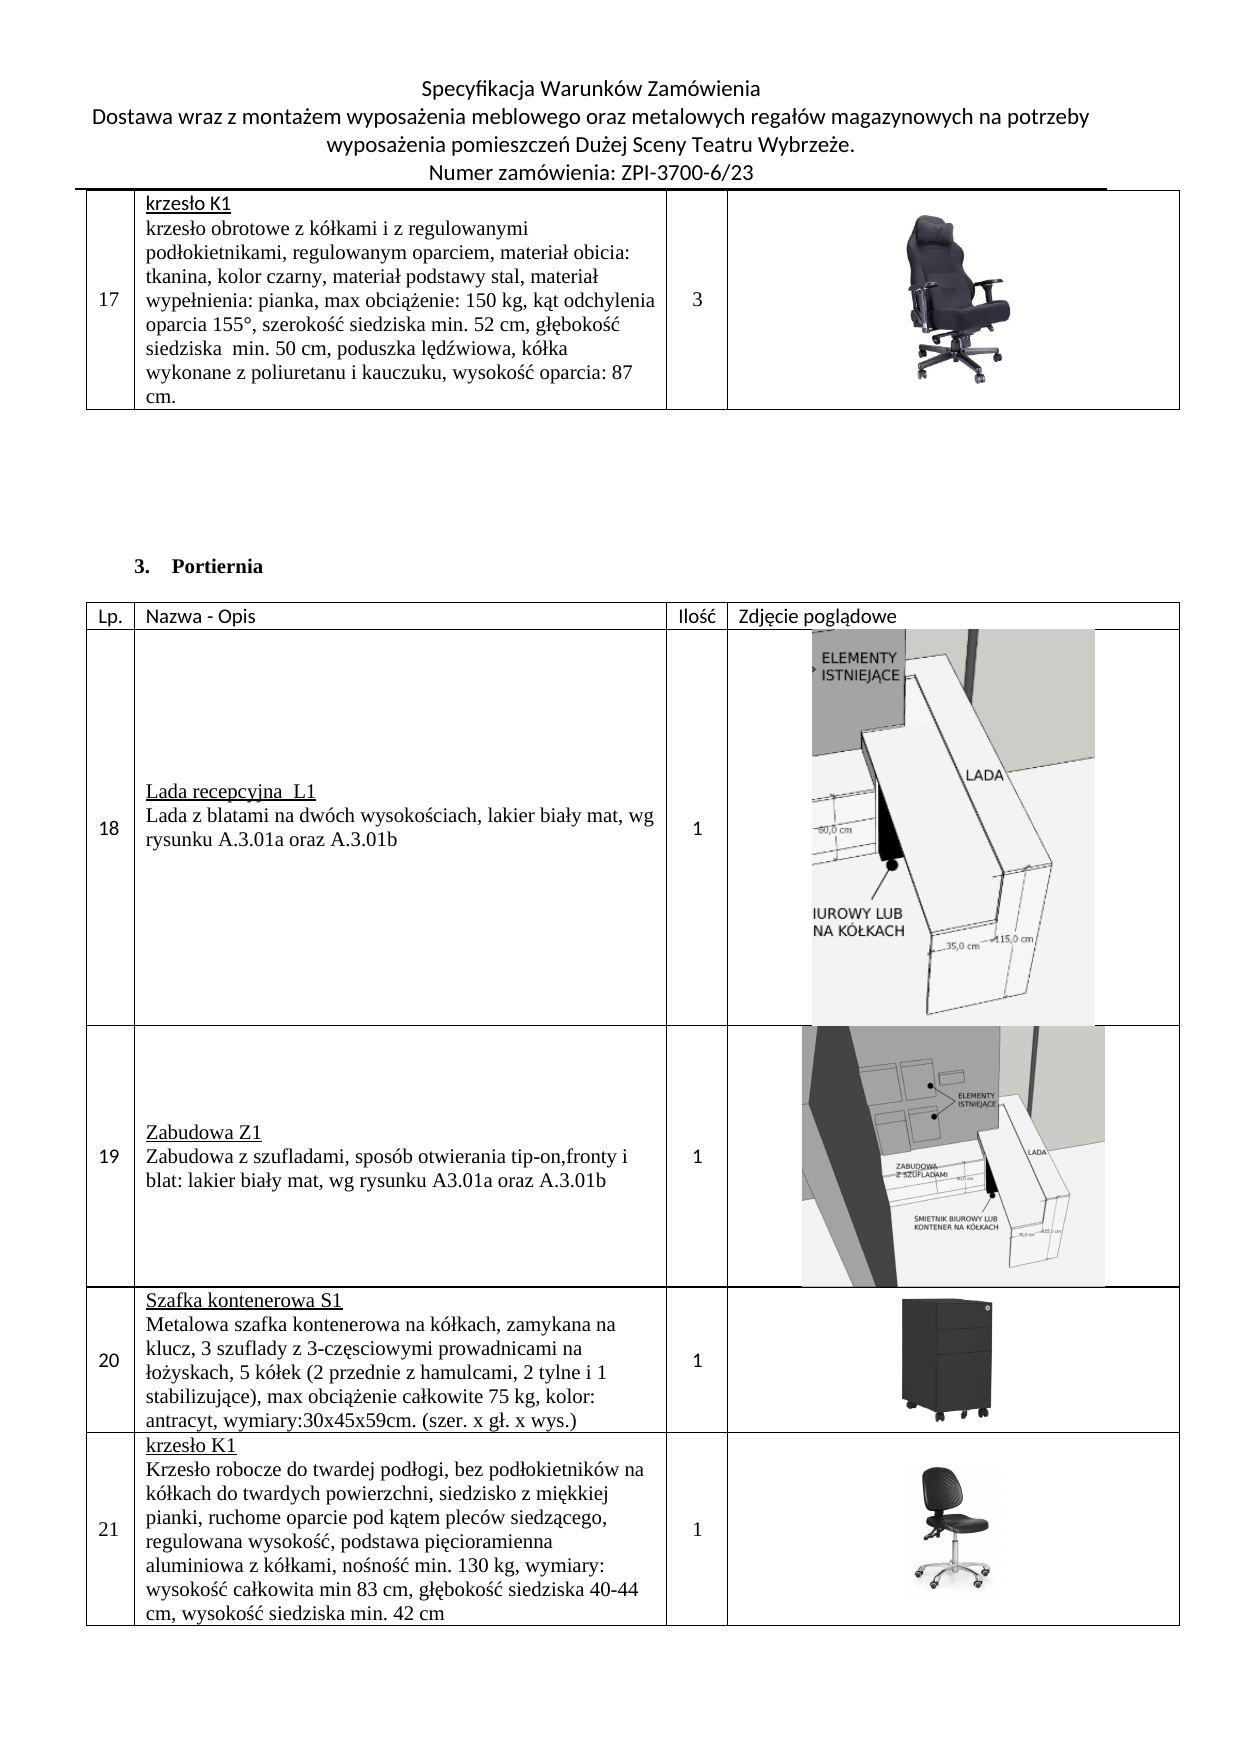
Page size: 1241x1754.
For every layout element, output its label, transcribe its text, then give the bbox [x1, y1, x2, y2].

table_cell Szafka kontenerowa S1 Metalowa szafka kontenerowa na kółkach, zamykana na klucz, 3 szuflady z 3-częsciowymi prowadnicami na łożyskach, 5 kółek (2 przednie z hamulcami, 2 tylne i 1 stabilizujące), max obciążenie całkowite 75 kg, kolor: antracyt, wymiary:30x45x59cm. (szer. x gł. x wys.) [135, 1288, 666, 1432]
table_cell 1 [667, 630, 727, 1025]
table_header Ilość [667, 603, 727, 628]
table_cell krzesło K1 krzesło obrotowe z kółkami i z regulowanymi podłokietnikami, regulowanym oparciem, materiał obicia: tkanina, kolor czarny, materiał podstawy stal, materiał wypełnienia: pianka, max obciążenie: 150 kg, kąt odchylenia oparcia 155°, szerokość siedziska min. 52 cm, głębokość siedziska min. 50 cm, poduszka lędźwiowa, kółka wykonane z poliuretanu i kauczuku, wysokość oparcia: 87 cm. [135, 191, 666, 408]
table_cell Lada recepcyjna L1 Lada z blatami na dwóch wysokościach, lakier biały mat, wg rysunku A.3.01a oraz A.3.01b [135, 630, 666, 1025]
table_cell 1 [667, 1433, 727, 1625]
table_cell [728, 191, 1179, 408]
table_cell [728, 1288, 1179, 1432]
picture [801, 629, 1105, 1287]
table_cell 3 [667, 191, 727, 408]
picture [845, 206, 1063, 393]
list Portiernia [134, 554, 1107, 578]
table_cell 1 [667, 1026, 727, 1286]
table_cell 20 [87, 1288, 134, 1432]
table_header Lp. [87, 603, 134, 628]
table_cell Zabudowa Z1 Zabudowa z szufladami, sposób otwierania tip-on,fronty i blat: lakier biały mat, wg rysunku A3.01a oraz A.3.01b [135, 1026, 666, 1286]
table_cell [1105, 1026, 1179, 1286]
table_header Zdjęcie poglądowe [728, 603, 1179, 628]
table_cell 19 [87, 1026, 134, 1286]
table_cell [728, 1433, 1179, 1625]
table_cell [1095, 630, 1179, 1025]
table_cell 18 [87, 630, 134, 1025]
table_cell 21 [87, 1433, 134, 1625]
table_cell krzesło K1 Krzesło robocze do twardej podłogi, bez podłokietników na kółkach do twardych powierzchni, siedzisko z miękkiej pianki, ruchome oparcie pod kątem pleców siedzącego, regulowana wysokość, podstawa pięcioramienna aluminiowa z kółkami, nośność min. 130 kg, wymiary: wysokość całkowita min 83 cm, głębokość siedziska 40-44 cm, wysokość siedziska min. 42 cm [135, 1433, 666, 1625]
table_cell [728, 1026, 801, 1286]
table_cell 1 [667, 1288, 727, 1432]
picture [895, 1291, 1012, 1428]
table_cell [728, 630, 812, 1025]
picture [901, 1462, 1006, 1597]
table_cell 17 [87, 191, 134, 408]
table_header Nazwa - Opis [135, 603, 666, 628]
